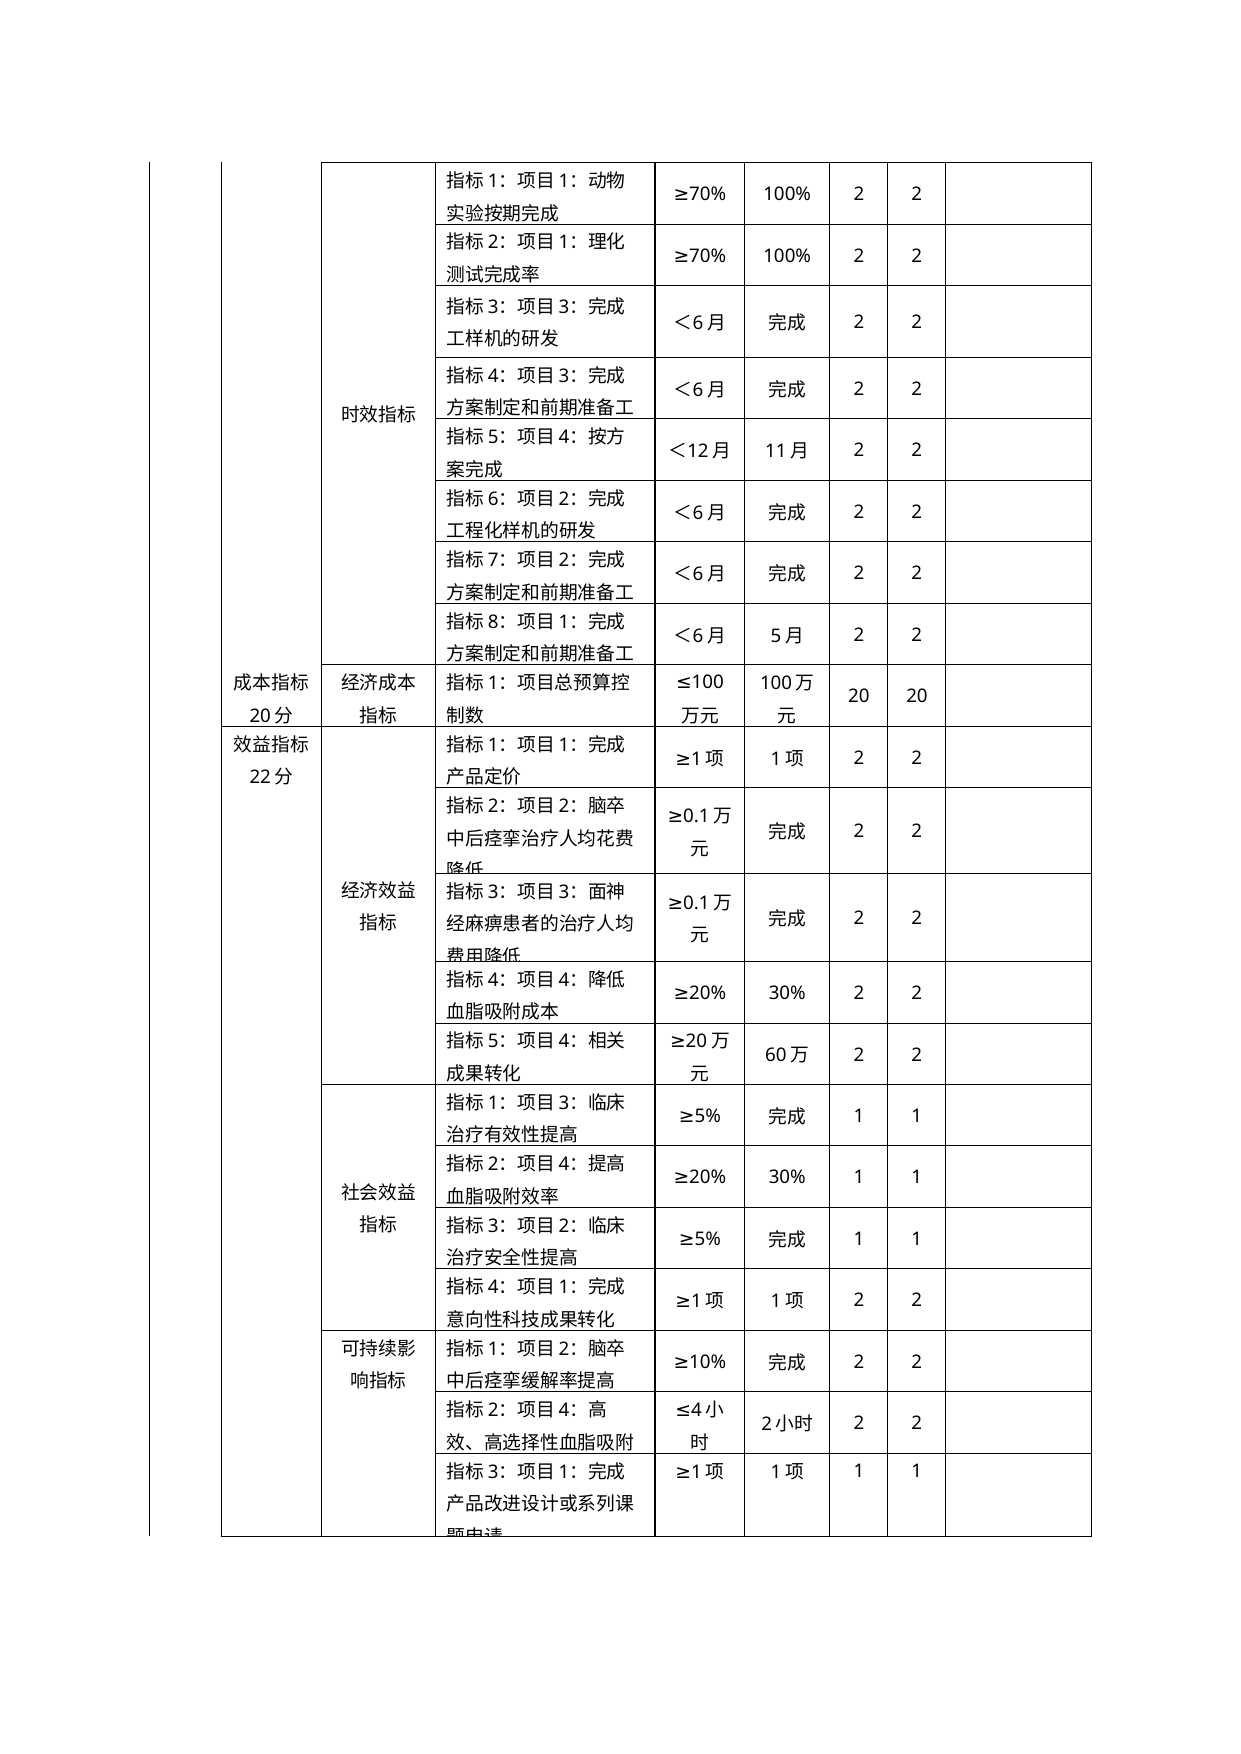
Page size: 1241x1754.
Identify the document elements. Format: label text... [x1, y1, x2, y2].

table_cell 2 [830, 358, 887, 418]
table_cell 2 [830, 962, 887, 1022]
table_cell [946, 542, 1091, 603]
table_cell [946, 727, 1091, 787]
table_cell 完成 [745, 1331, 829, 1391]
table_cell 2 [830, 225, 887, 285]
table_cell 2 [830, 286, 887, 357]
table_cell [946, 481, 1091, 541]
table_cell ＜6月 [656, 604, 744, 664]
table_cell ＜6月 [656, 286, 744, 357]
table_cell 2 [888, 1024, 945, 1084]
table_cell ＜6月 [656, 358, 744, 418]
table_cell [946, 419, 1091, 480]
table_cell 1项 [745, 727, 829, 787]
table_cell 可持续影响指标 [322, 1331, 435, 1536]
table_cell 2 [888, 788, 945, 873]
table_cell 2 [830, 1024, 887, 1084]
table_cell 2 [830, 874, 887, 961]
table_cell 2 [830, 604, 887, 664]
table_cell [946, 665, 1091, 726]
table_cell [946, 358, 1091, 418]
table_cell 指标3：项目3：完成工样机的研发 [436, 286, 654, 357]
table_cell [946, 1454, 1091, 1536]
table_cell 完成 [745, 358, 829, 418]
table_cell 指标2：项目1：理化测试完成率 [436, 225, 654, 285]
table_cell [946, 1392, 1091, 1453]
table_cell 完成 [745, 1085, 829, 1145]
table_cell 指标3：项目1：完成产品改进设计或系列课题申请 [436, 1454, 654, 1536]
table_cell 1 [830, 1085, 887, 1145]
table_cell 2 [888, 542, 945, 603]
table_cell 2 [830, 1269, 887, 1330]
table_cell 2 [830, 163, 887, 223]
table_cell 经济效益 指标 [322, 727, 435, 1084]
table_cell ＜6月 [656, 542, 744, 603]
table_cell ≥5% [656, 1085, 744, 1145]
table_cell 完成 [745, 481, 829, 541]
table_cell ≤4小时 [656, 1392, 744, 1453]
table_cell 完成 [745, 788, 829, 873]
table_cell 指标4：项目1：完成意向性科技成果转化 [436, 1269, 654, 1330]
table_cell 经济成本指标 [322, 665, 435, 726]
table_cell 1 [888, 1208, 945, 1268]
table_cell ≥20万元 [656, 1024, 744, 1084]
table_cell 100万元 [745, 665, 829, 726]
table_cell 指标1：项目1：完成产品定价 [436, 727, 654, 787]
table_cell 5月 [745, 604, 829, 664]
table_cell 1 [888, 1085, 945, 1145]
table_cell [946, 163, 1091, 223]
table_cell 60万 [745, 1024, 829, 1084]
table_cell [946, 1024, 1091, 1084]
table_cell 指标1：项目1：动物实验按期完成 [436, 163, 654, 223]
table_cell 指标4：项目4：降低血脂吸附成本 [436, 962, 654, 1022]
table_cell 2 [888, 874, 945, 961]
table_cell ≥10% [656, 1331, 744, 1391]
table_cell 指标1：项目2：脑卒中后痉挛缓解率提高 [436, 1331, 654, 1391]
table_cell 指标1：项目总预算控制数 [436, 665, 654, 726]
table_cell 2 [830, 481, 887, 541]
table_cell ≥1项 [656, 1454, 744, 1536]
table_cell 指标8：项目1：完成方案制定和前期准备工作 [436, 604, 654, 664]
table_cell 指标3：项目2：临床治疗安全性提高 [436, 1208, 654, 1268]
table_cell 指标4：项目3：完成方案制定和前期准备工作 [436, 358, 654, 418]
table_cell 指标2：项目4：提高血脂吸附效率 [436, 1146, 654, 1207]
table_cell 2 [830, 542, 887, 603]
table_cell 1项 [745, 1269, 829, 1330]
table_cell 成本指标20分 [222, 664, 321, 726]
table_cell 2 [888, 286, 945, 357]
table_cell 指标5：项目4：相关成果转化 [436, 1024, 654, 1084]
table_cell [946, 286, 1091, 357]
table_cell 1项 [745, 1454, 829, 1536]
table_cell 指标2：项目4：高效、高选择性血脂吸附 [436, 1392, 654, 1453]
table_cell 2 [888, 962, 945, 1022]
table_cell 2 [888, 1392, 945, 1453]
table_cell 指标1：项目3：临床治疗有效性提高 [436, 1085, 654, 1145]
table_cell 2 [888, 1331, 945, 1391]
table_cell 社会效益 指标 [322, 1085, 435, 1330]
table_cell [946, 1269, 1091, 1330]
table_cell 2 [888, 419, 945, 480]
table_cell 100% [745, 225, 829, 285]
table_cell 20 [830, 665, 887, 726]
table_cell [946, 1085, 1091, 1145]
table_cell [946, 788, 1091, 873]
table_cell ＜6月 [656, 481, 744, 541]
table_cell ≥20% [656, 962, 744, 1022]
table_cell 1 [888, 1146, 945, 1207]
table_cell 1 [830, 1208, 887, 1268]
table_cell [946, 225, 1091, 285]
table_cell ≥20% [656, 1146, 744, 1207]
table_cell [946, 1208, 1091, 1268]
table_cell 2 [888, 1269, 945, 1330]
table_cell 完成 [745, 286, 829, 357]
table_cell 效益指标22分 [222, 727, 321, 1536]
table_cell 30% [745, 962, 829, 1022]
table_cell [946, 1331, 1091, 1391]
table_cell 2 [888, 225, 945, 285]
table_cell ＜12月 [656, 419, 744, 480]
table_cell [946, 962, 1091, 1022]
table_cell [946, 604, 1091, 664]
table_cell 2 [888, 481, 945, 541]
table_cell 20 [888, 665, 945, 726]
table_cell 完成 [745, 542, 829, 603]
table_cell 2 [830, 1392, 887, 1453]
table_cell 完成 [745, 874, 829, 961]
table_cell ≥5% [656, 1208, 744, 1268]
table_cell ≥70% [656, 163, 744, 223]
table_cell 2 [830, 1331, 887, 1391]
table_cell ≤100万元 [656, 665, 744, 726]
table_cell ≥70% [656, 225, 744, 285]
table_cell 2 [888, 604, 945, 664]
table_cell 完成 [745, 1208, 829, 1268]
table_cell 指标7：项目2：完成方案制定和前期准备工作 [436, 542, 654, 603]
table_cell 11月 [745, 419, 829, 480]
table_cell 时效指标 [322, 163, 435, 664]
table_cell 30% [745, 1146, 829, 1207]
table_cell 1 [830, 1454, 887, 1536]
table_cell 指标5：项目4：按方案完成 [436, 419, 654, 480]
table_cell ≥1项 [656, 727, 744, 787]
table_cell 指标6：项目2：完成工程化样机的研发 [436, 481, 654, 541]
table_cell 2 [830, 788, 887, 873]
table_cell 2 [888, 727, 945, 787]
table_cell 2小时 [745, 1392, 829, 1453]
table_cell 1 [830, 1146, 887, 1207]
table_cell 1 [888, 1454, 945, 1536]
table_cell 指标3：项目3：面神经麻痹患者的治疗人均费用降低 [436, 874, 654, 961]
table_cell ≥1项 [656, 1269, 744, 1330]
table_cell ≥0.1万元 [656, 874, 744, 961]
table_cell [946, 1146, 1091, 1207]
table_cell 2 [888, 163, 945, 223]
table_cell 2 [830, 727, 887, 787]
table_cell ≥0.1万元 [656, 788, 744, 873]
table_cell 指标2：项目2：脑卒中后痉挛治疗人均花费降低 [436, 788, 654, 873]
table_cell 100% [745, 163, 829, 223]
table_cell 2 [888, 358, 945, 418]
table_cell [946, 874, 1091, 961]
table_cell 2 [830, 419, 887, 480]
